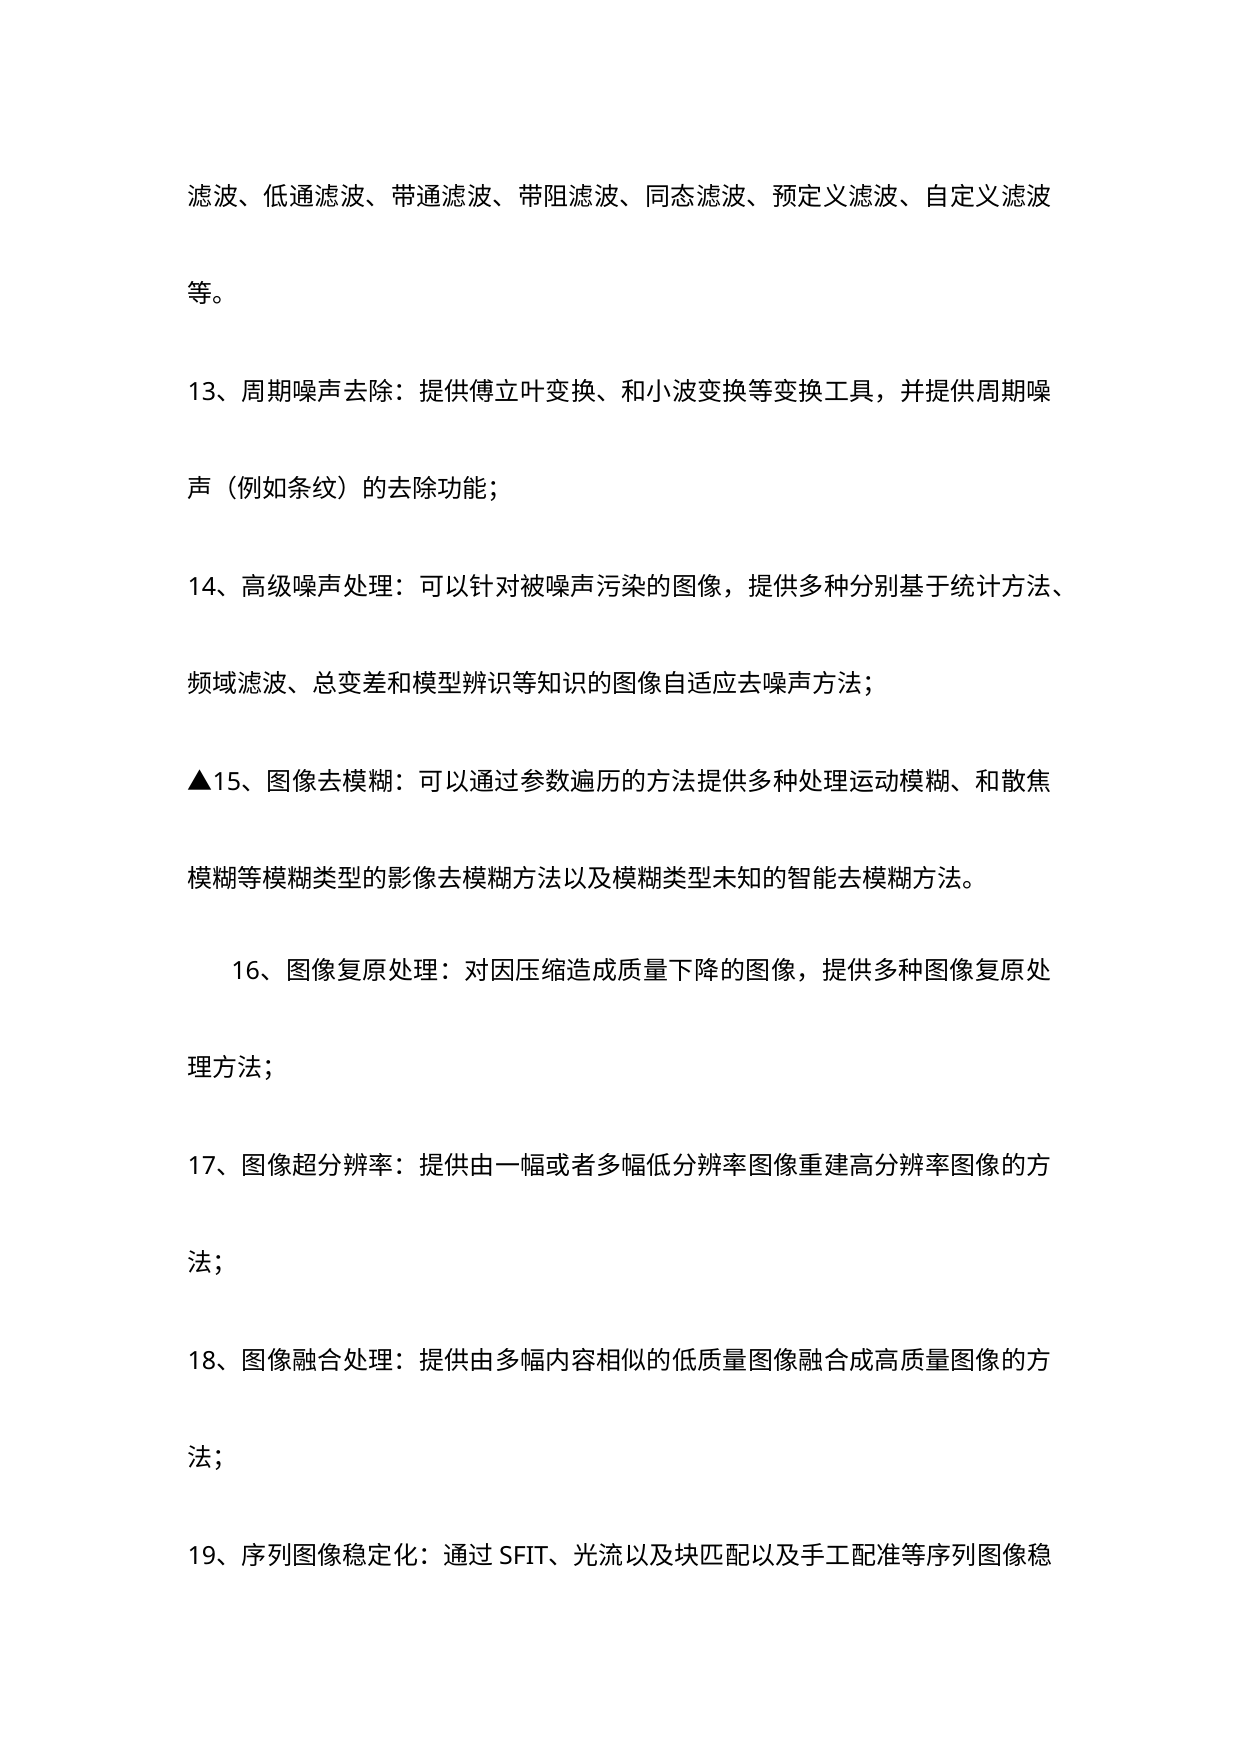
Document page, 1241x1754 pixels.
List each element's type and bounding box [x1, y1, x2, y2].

text [187, 936, 1053, 1586]
text [187, 162, 1053, 909]
